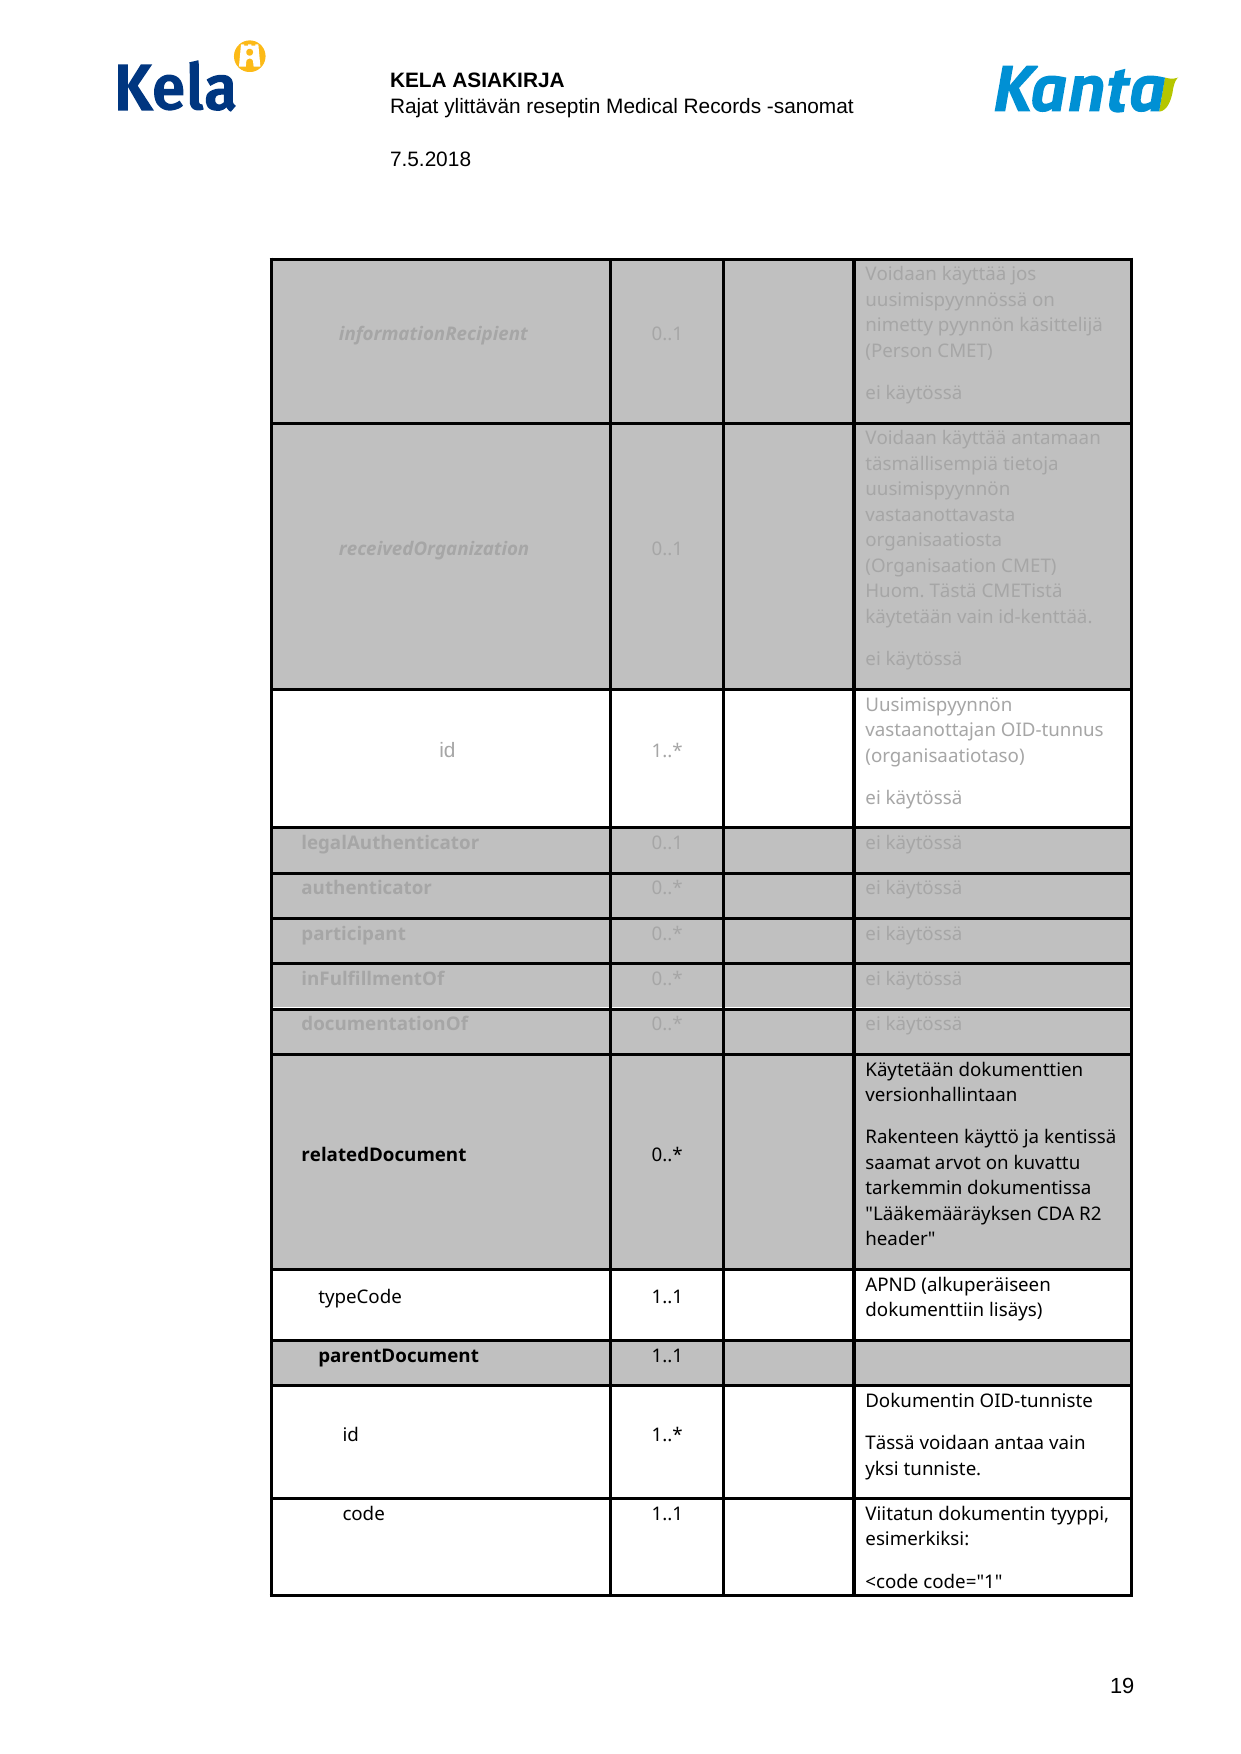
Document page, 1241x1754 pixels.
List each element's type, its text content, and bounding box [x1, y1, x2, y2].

table_cell [725, 920, 852, 962]
table_cell [725, 1011, 852, 1053]
table_cell 1..* [612, 1387, 722, 1497]
table_cell Dokumentin OID-tunniste Tässä voidaan antaa vain yksi tunniste. [856, 1387, 1130, 1497]
table_cell parentDocument [273, 1342, 609, 1384]
table_cell [725, 1056, 852, 1268]
table_cell Käytetään dokumenttien versionhallintaan Rakenteen käyttö ja kentissä saamat arvot on kuvattu tarkemmin dokumentissa "Lääkemääräyksen CDA R2 header" [856, 1056, 1130, 1268]
table_cell typeCode [273, 1271, 609, 1339]
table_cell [856, 1500, 1130, 1593]
table_cell id [273, 691, 609, 826]
table_cell 0..1 [612, 829, 722, 872]
table_cell 0..* [612, 1056, 722, 1268]
table_cell 0..* [612, 1011, 722, 1053]
table_cell Uusimispyynnön vastaanottajan OID-tunnus (organisaatiotaso) ei käytössä [856, 691, 1130, 826]
table_cell 1..1 [612, 1500, 722, 1593]
table_cell 0..* [612, 965, 722, 1007]
table_cell [725, 691, 852, 826]
table_cell ei käytössä [856, 875, 1130, 917]
table_cell documentationOf [273, 1011, 609, 1053]
table_cell 0..* [612, 875, 722, 917]
table_cell [725, 1387, 852, 1497]
table_cell Voidaan käyttää antamaan täsmällisempiä tietoja uusimispyynnön vastaanottavasta organisaatiosta (Organisaation CMET) Huom. Tästä CMETistä käytetään vain id-kenttää. ei käytössä [856, 425, 1130, 688]
table_cell APND (alkuperäiseen dokumenttiin lisäys) [856, 1271, 1130, 1339]
table_cell receivedOrganization [273, 425, 609, 688]
table_cell code [273, 1500, 609, 1593]
table_cell [725, 425, 852, 688]
table_cell [725, 1500, 852, 1593]
table_cell 1..1 [612, 1271, 722, 1339]
table_cell informationRecipient [273, 261, 609, 422]
table_cell 0..1 [612, 425, 722, 688]
table_cell [725, 829, 852, 872]
table_cell [725, 965, 852, 1007]
table_cell ei käytössä [856, 965, 1130, 1007]
table_cell authenticator [273, 875, 609, 917]
table_cell [725, 1271, 852, 1339]
table_cell ei käytössä [856, 920, 1130, 962]
table_cell 1..1 [612, 1342, 722, 1384]
table_cell ei käytössä [856, 1011, 1130, 1053]
table_cell 1..* [612, 691, 722, 826]
table_cell [725, 1342, 852, 1384]
table_cell ei käytössä [856, 829, 1130, 872]
table_cell inFulfillmentOf [273, 965, 609, 1007]
table_cell 0..1 [612, 261, 722, 422]
table_cell [725, 261, 852, 422]
table_cell legalAuthenticator [273, 829, 609, 872]
table_cell relatedDocument [273, 1056, 609, 1268]
table_cell participant [273, 920, 609, 962]
table_cell 0..* [612, 920, 722, 962]
table_cell [856, 1342, 1130, 1384]
table_cell [725, 875, 852, 917]
table_cell Voidaan käyttää jos uusimispyynnössä on nimetty pyynnön käsittelijä (Person CMET) ei käytössä [856, 261, 1130, 422]
table_cell id [273, 1387, 609, 1497]
